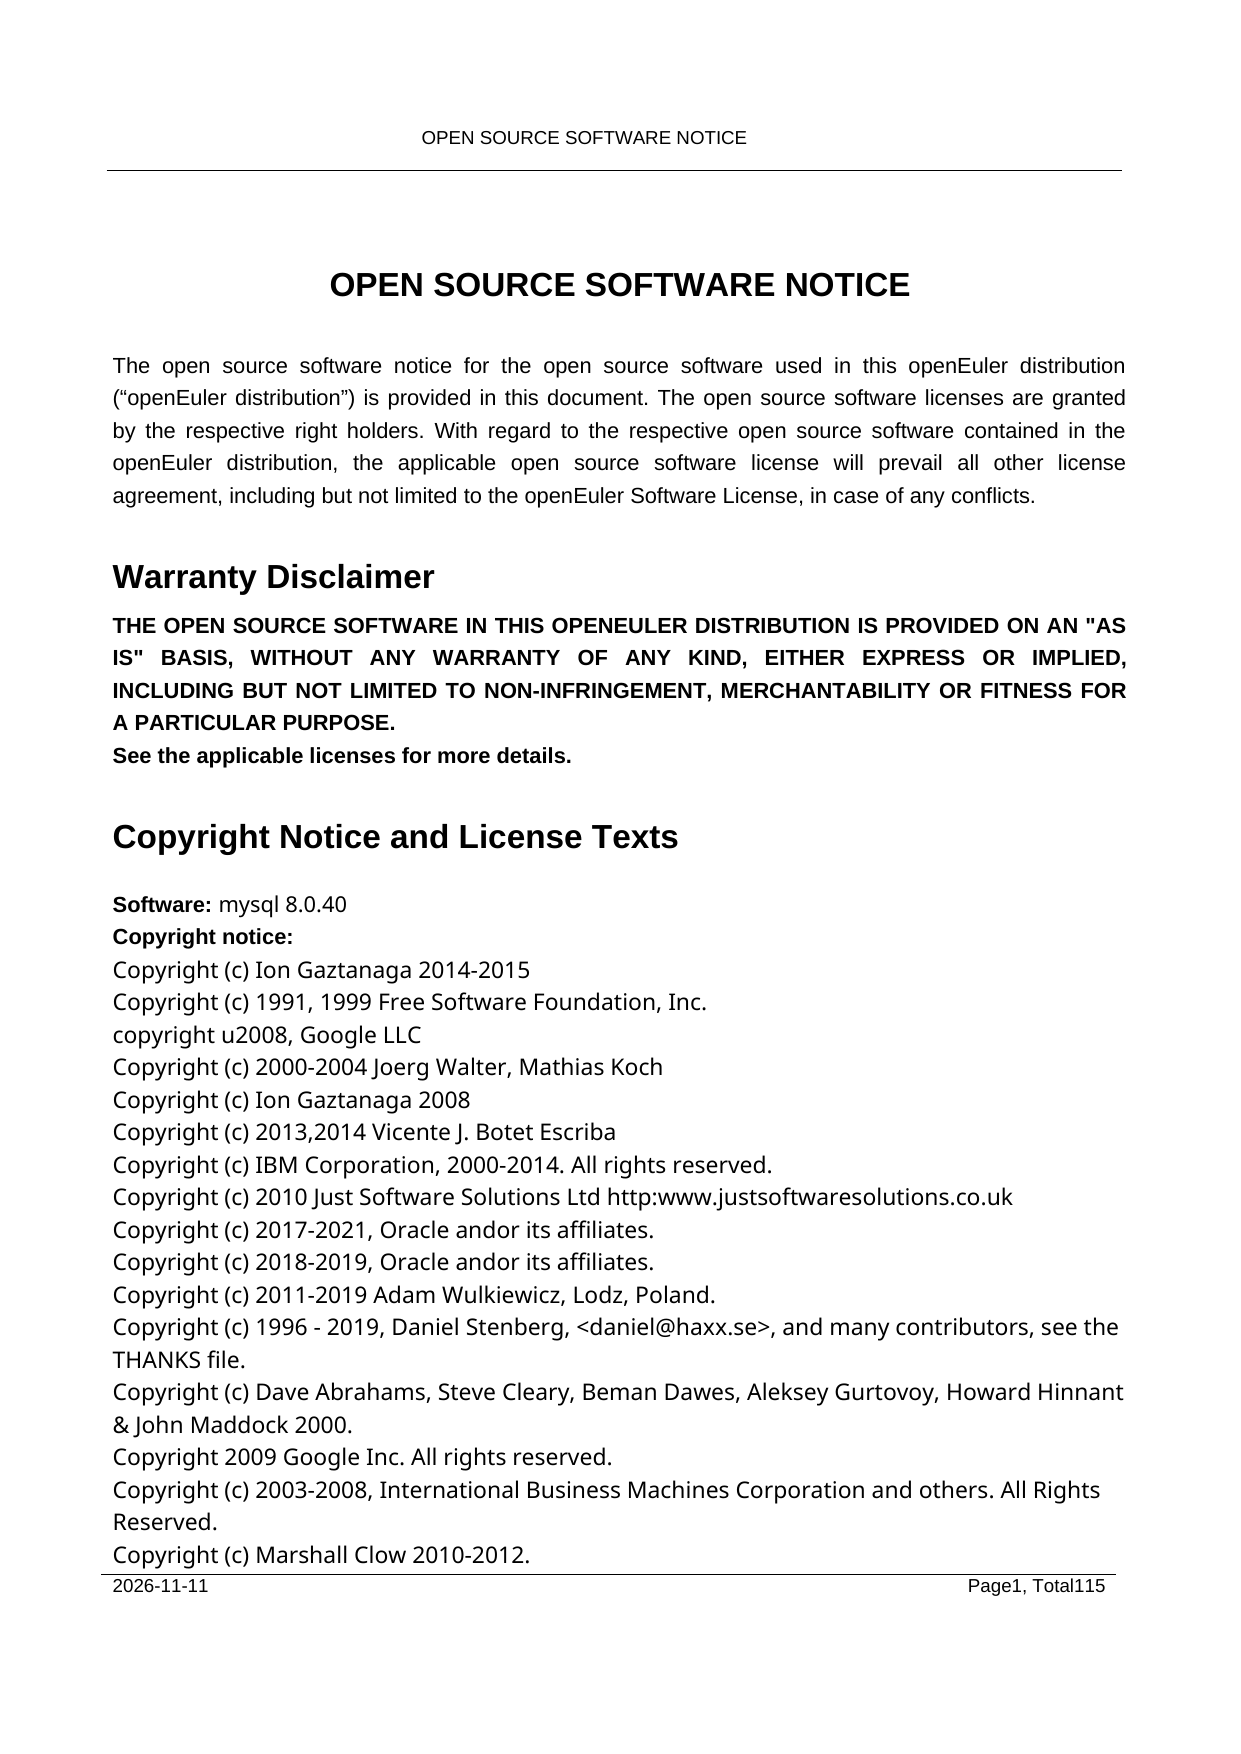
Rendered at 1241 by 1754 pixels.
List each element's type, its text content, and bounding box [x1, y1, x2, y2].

text The open source software notice for the open source software used in this openEuler distribution (“openEuler distribution”) is provided in this document. The open source software licenses are granted by the respective right holders. With regard to the respective open source software contained in the openEuler distribution, the applicable open source software license will prevail all other license agreement, including but not limited to the openEuler Software License, in case of any conflicts. [112, 349, 1128, 511]
text THE OPEN SOURCE SOFTWARE IN THIS OPENEULER DISTRIBUTION IS PROVIDED ON AN "AS IS" BASIS, WITHOUT ANY WARRANTY OF ANY KIND, EITHER EXPRESS OR IMPLIED, INCLUDING BUT NOT LIMITED TO NON-INFRINGEMENT, MERCHANTABILITY OR FITNESS FOR A PARTICULAR PURPOSE. See the applicable licenses for more details. [112, 609, 1128, 771]
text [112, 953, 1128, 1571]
text OPEN SOURCE SOFTWARE NOTICE [112, 251, 1128, 316]
text Copyright Notice and License Texts [112, 804, 1128, 869]
text Copyright notice: [112, 921, 1128, 953]
text Warranty Disclaimer [112, 544, 1128, 609]
text Software: mysql 8.0.40 [112, 888, 1128, 921]
